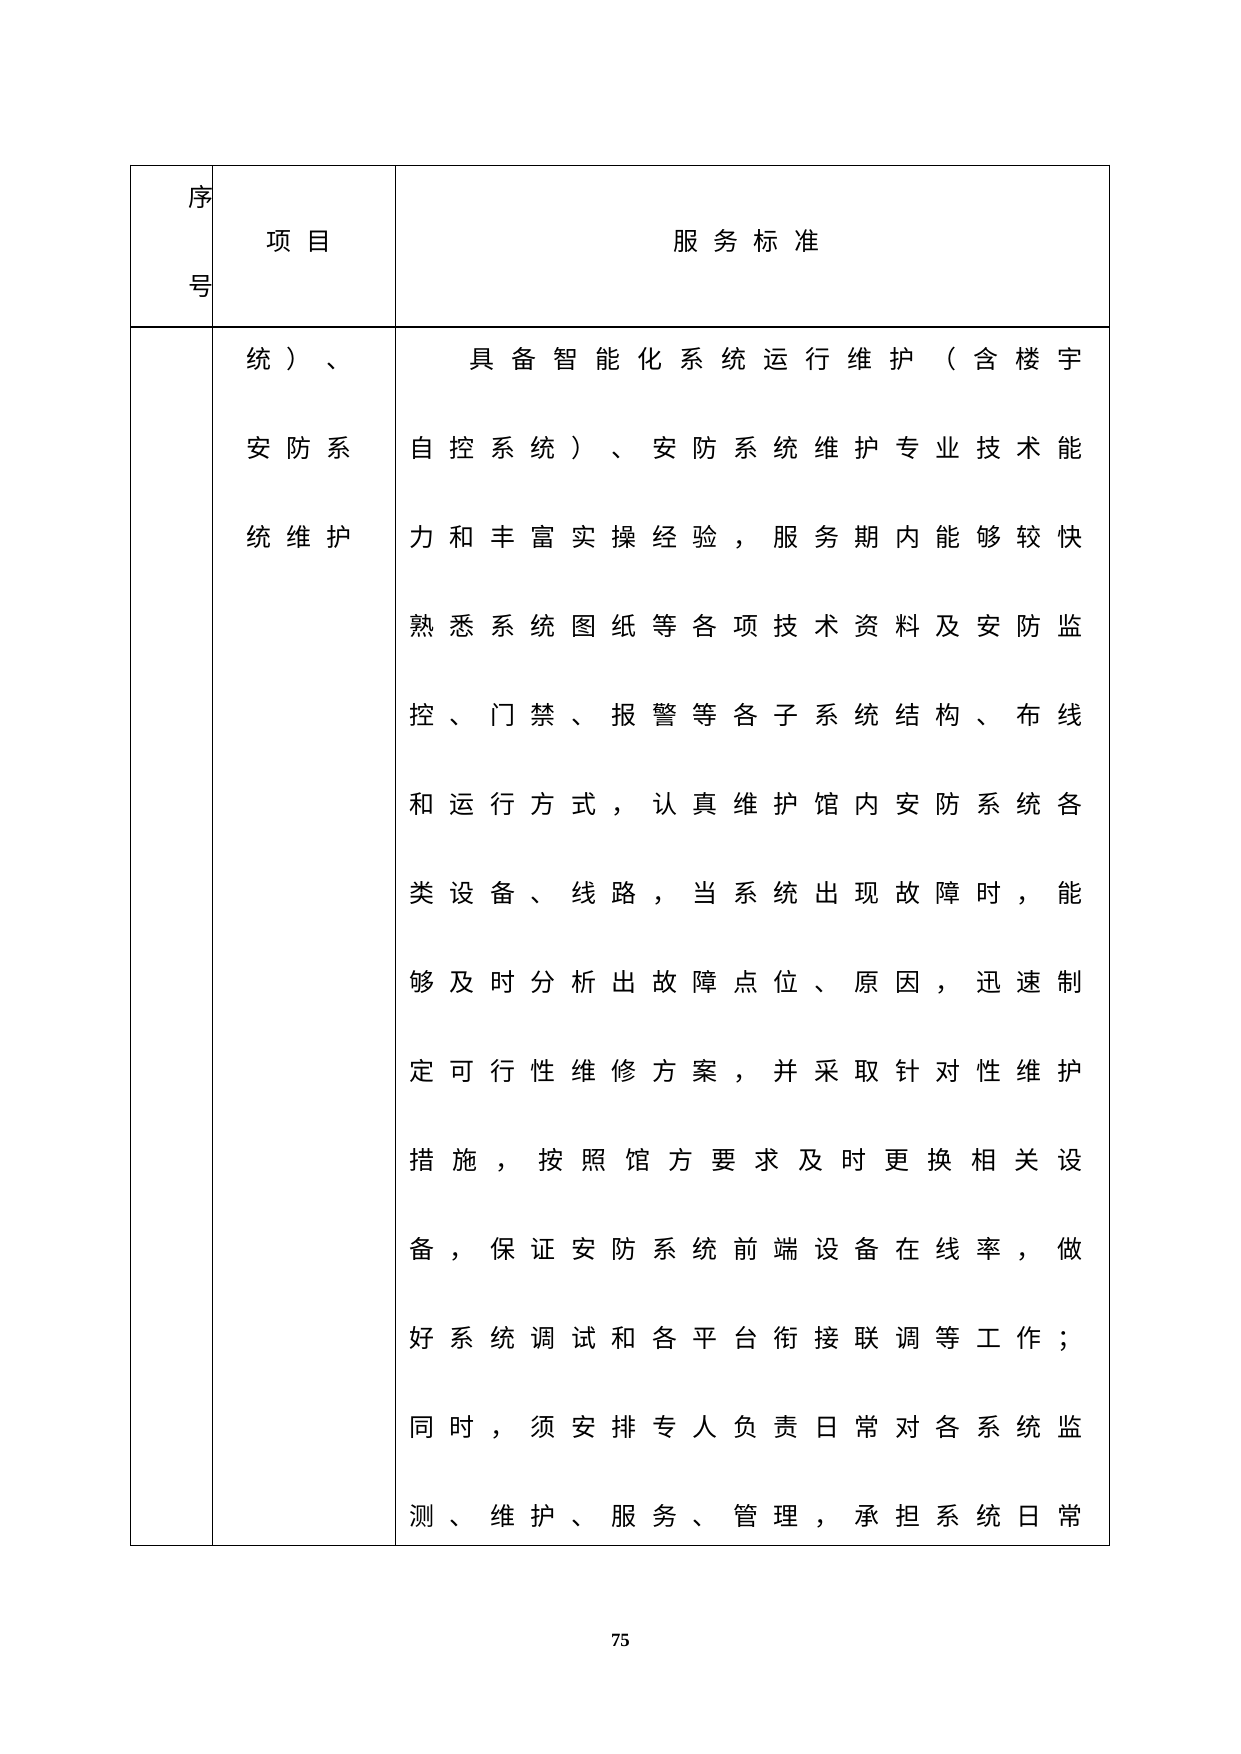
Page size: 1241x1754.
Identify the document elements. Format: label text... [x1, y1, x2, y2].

table_cell 智能化系统运行维护（含楼宇自控系统）、安防系统维护 [213, 328, 395, 1545]
table_cell 6 [131, 328, 212, 1545]
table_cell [396, 328, 1109, 1545]
table_header 序号 [131, 166, 212, 326]
table_header 项目 [213, 166, 395, 326]
table_header 服务标准 [396, 166, 1109, 326]
